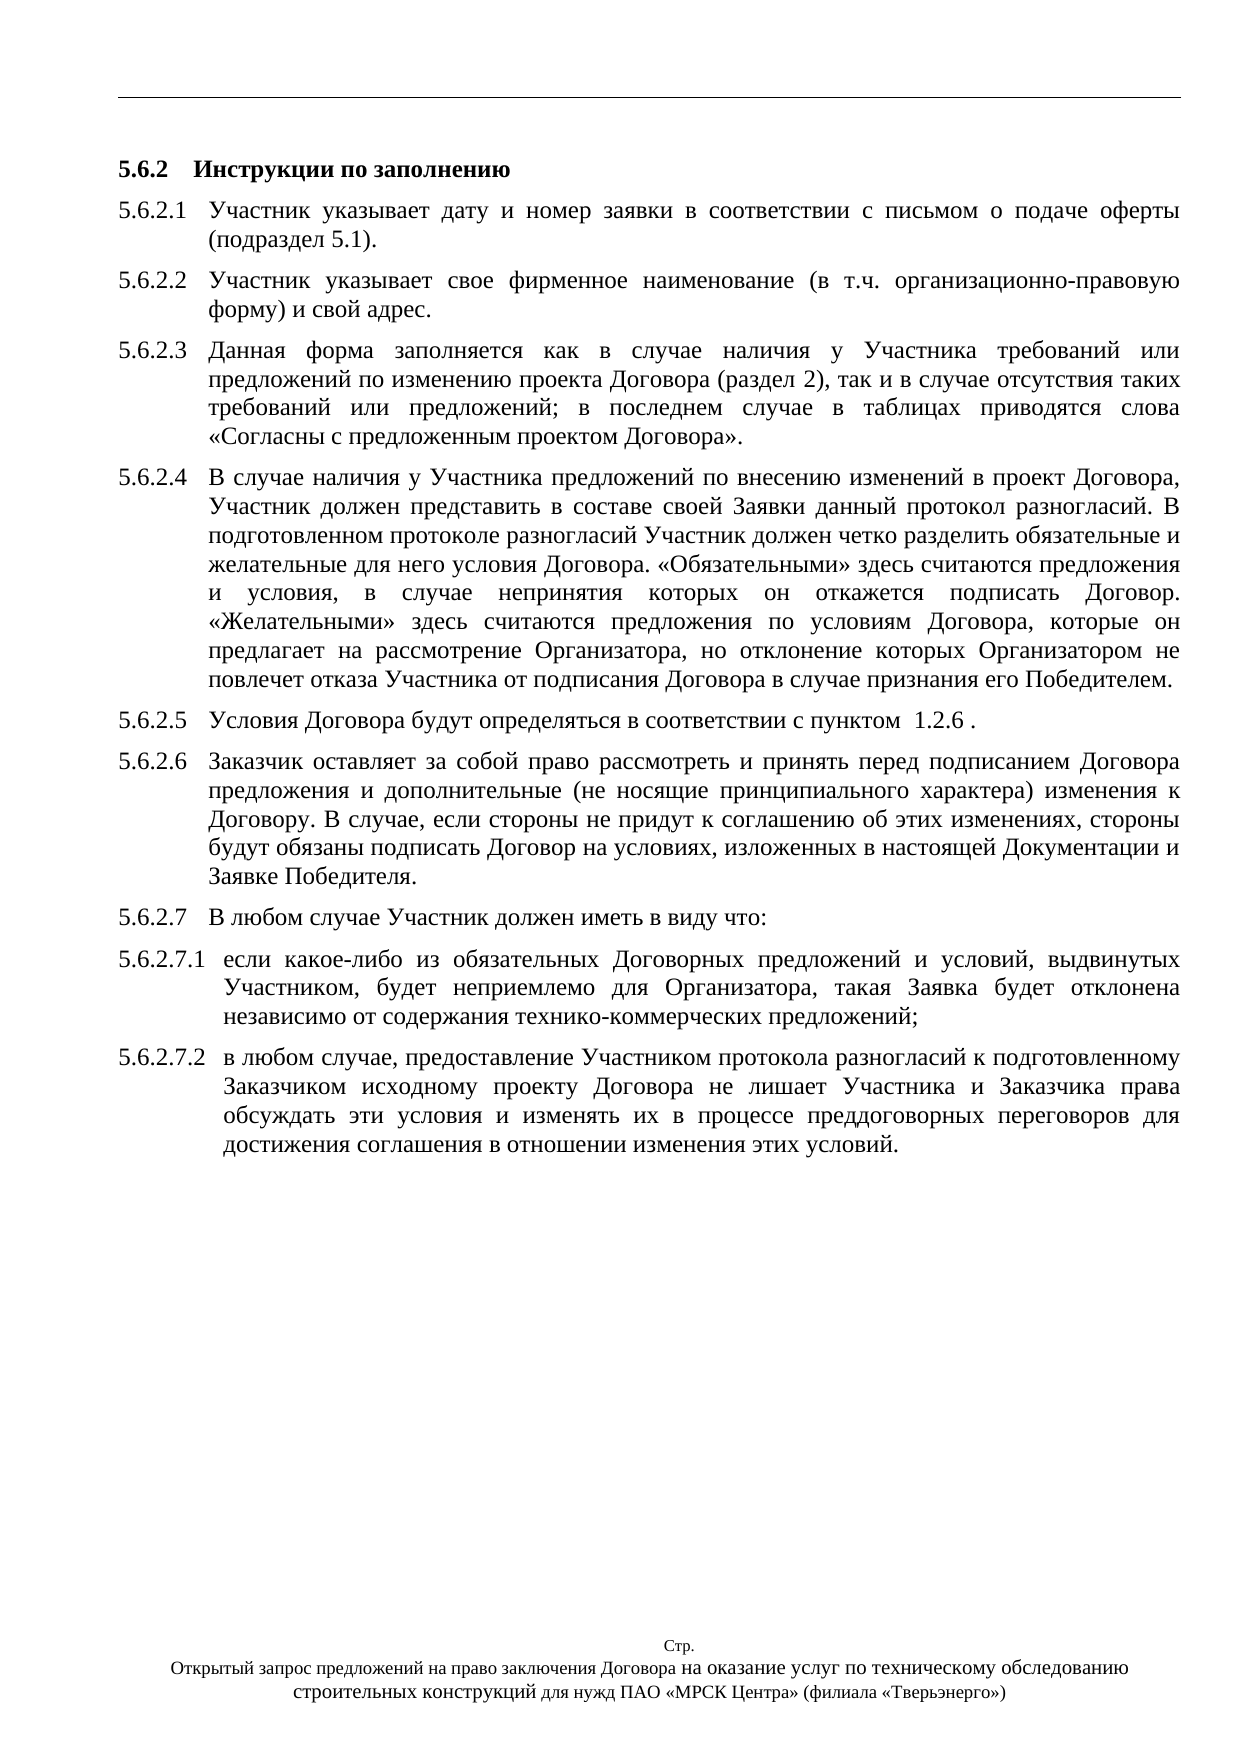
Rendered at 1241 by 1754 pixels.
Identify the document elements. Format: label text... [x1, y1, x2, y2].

list Участник указывает дату и номер заявки в соответствии с письмом о подаче оферты (подраздел 5.1). [118, 195, 1181, 252]
list Данная форма заполняется как в случае наличия у Участника требований или предложений по изменению проекта Договора (раздел 2), так и в случае отсутствия таких требований или предложений; в последнем случае в таблицах приводятся слова «Согласны с предложенным проектом Договора». [118, 335, 1181, 450]
list если какое-либо из обязательных Договорных предложений и условий, выдвинутых Участником, будет неприемлемо для Организатора, такая Заявка будет отклонена независимо от содержания технико-коммерческих предложений; [118, 944, 1181, 1030]
list В любом случае Участник должен иметь в виду что: [118, 902, 1181, 931]
list Условия Договора будут определяться в соответствии с пунктом 1.2.6 . [118, 705, 1181, 734]
list Участник указывает свое фирменное наименование (в т.ч. организационно-правовую форму) и свой адрес. [118, 265, 1181, 322]
list В случае наличия у Участника предложений по внесению изменений в проект Договора, Участник должен представить в составе своей Заявки данный протокол разногласий. В подготовленном протоколе разногласий Участник должен четко разделить обязательные и желательные для него условия Договора. «Обязательными» здесь считаются предложения и условия, в случае непринятия которых он откажется подписать Договор. «Желательными» здесь считаются предложения по условиям Договора, которые он предлагает на рассмотрение Организатора, но отклонение которых Организатором не повлечет отказа Участника от подписания Договора в случае признания его Победителем. [118, 462, 1181, 692]
list Заказчик оставляет за собой право рассмотреть и принять перед подписанием Договора предложения и дополнительные (не носящие принципиального характера) изменения к Договору. В случае, если стороны не придут к соглашению об этих изменениях, стороны будут обязаны подписать Договор на условиях, изложенных в настоящей Документации и Заявке Победителя. [118, 746, 1181, 890]
subtitle Инструкции по заполнению [118, 154, 1181, 182]
list в любом случае, предоставление Участником протокола разногласий к подготовленному Заказчиком исходному проекту Договора не лишает Участника и Заказчика права обсуждать эти условия и изменять их в процессе преддоговорных переговоров для достижения соглашения в отношении изменения этих условий. [118, 1042, 1181, 1157]
